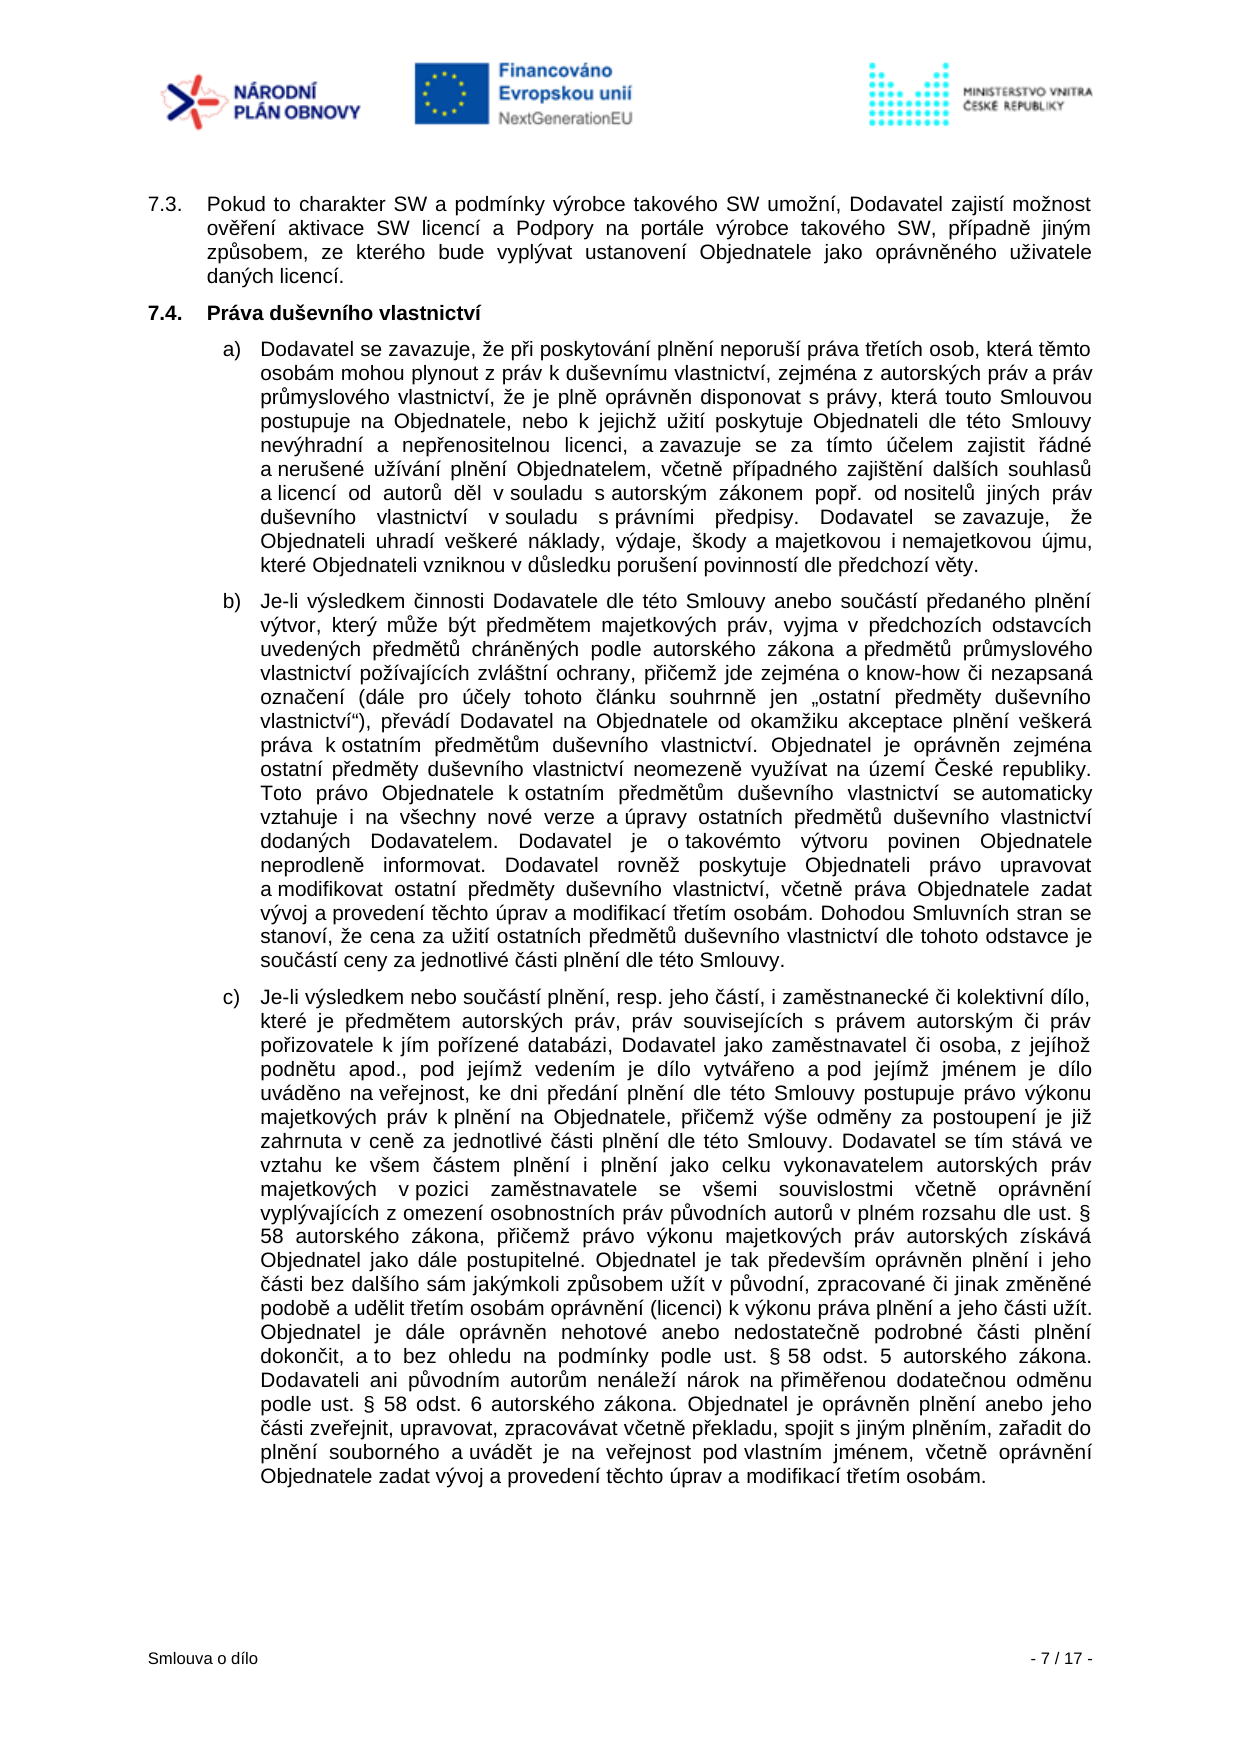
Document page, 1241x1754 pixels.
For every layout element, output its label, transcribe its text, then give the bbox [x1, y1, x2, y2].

list Je-li výsledkem nebo součástí plnění, resp. jeho částí, i zaměstnanecké či kolektivní dílo, které je předmětem autorských práv, práv souvisejících s právem autorským či práv pořizovatele k jím pořízené databázi, Dodavatel jako zaměstnavatel či osoba, z jejíhož podnětu apod., pod jejímž vedením je dílo vytvářeno a pod jejímž jménem je dílo uváděno na veřejnost, ke dni předání plnění dle této Smlouvy postupuje právo výkonu majetkových práv k plnění na Objednatele, přičemž výše odměny za postoupení je již zahrnuta v ceně za jednotlivé části plnění dle této Smlouvy. Dodavatel se tím stává ve vztahu ke všem částem plnění i plnění jako celku vykonavatelem autorských práv majetkových v pozici zaměstnavatele se všemi souvislostmi včetně oprávnění vyplývajících z omezení osobnostních práv původních autorů v plném rozsahu dle ust. § 58 autorského zákona, přičemž právo výkonu majetkových práv autorských získává Objednatel jako dále postupitelné. Objednatel je tak především oprávněn plnění i jeho části bez dalšího sám jakýmkoli způsobem užít v původní, zpracované či jinak změněné podobě a udělit třetím osobám oprávnění (licenci) k výkonu práva plnění a jeho části užít. Objednatel je dále oprávněn nehotové anebo nedostatečně podrobné části plnění dokončit, a to bez ohledu na podmínky podle ust. § 58 odst. 5 autorského zákona. Dodavateli ani původním autorům nenáleží nárok na přiměřenou dodatečnou odměnu podle ust. § 58 odst. 6 autorského zákona. Objednatel je oprávněn plnění anebo jeho části zveřejnit, upravovat, zpracovávat včetně překladu, spojit s jiným plněním, zařadit do plnění souborného a uvádět je na veřejnost pod vlastním jménem, včetně oprávnění Objednatele zadat vývoj a provedení těchto úprav a modifikací třetím osobám. [223, 985, 1093, 1488]
list Je-li výsledkem činnosti Dodavatele dle této Smlouvy anebo součástí předaného plnění výtvor, který může být předmětem majetkových práv, vyjma v předchozích odstavcích uvedených předmětů chráněných podle autorského zákona a předmětů průmyslového vlastnictví požívajících zvláštní ochrany, přičemž jde zejména o know-how či nezapsaná označení (dále pro účely tohoto článku souhrnně jen „ostatní předměty duševního vlastnictví“), převádí Dodavatel na Objednatele od okamžiku akceptace plnění veškerá práva k ostatním předmětům duševního vlastnictví. Objednatel je oprávněn zejména ostatní předměty duševního vlastnictví neomezeně využívat na území České republiky. Toto právo Objednatele k ostatním předmětům duševního vlastnictví se automaticky vztahuje i na všechny nové verze a úpravy ostatních předmětů duševního vlastnictví dodaných Dodavatelem. Dodavatel je o takovémto výtvoru povinen Objednatele neprodleně informovat. Dodavatel rovněž poskytuje Objednateli právo upravovat a modifikovat ostatní předměty duševního vlastnictví, včetně práva Objednatele zadat vývoj a provedení těchto úprav a modifikací třetím osobám. Dohodou Smluvních stran se stanoví, že cena za užití ostatních předmětů duševního vlastnictví dle tohoto odstavce je součástí ceny za jednotlivé části plnění dle této Smlouvy. [223, 589, 1093, 972]
picture [147, 42, 1093, 145]
list Dodavatel se zavazuje, že při poskytování plnění neporuší práva třetích osob, která těmto osobám mohou plynout z práv k duševnímu vlastnictví, zejména z autorských práv a práv průmyslového vlastnictví, že je plně oprávněn disponovat s právy, která touto Smlouvou postupuje na Objednatele, nebo k jejichž užití poskytuje Objednateli dle této Smlouvy nevýhradní a nepřenositelnou licenci, a zavazuje se za tímto účelem zajistit řádné a nerušené užívání plnění Objednatelem, včetně případného zajištění dalších souhlasů a licencí od autorů děl v souladu s autorským zákonem popř. od nositelů jiných práv duševního vlastnictví v souladu s právními předpisy. Dodavatel se zavazuje, že Objednateli uhradí veškeré náklady, výdaje, škody a majetkovou i nemajetkovou újmu, které Objednateli vzniknou v důsledku porušení povinností dle předchozí věty. [223, 337, 1093, 576]
list Pokud to charakter SW a podmínky výrobce takového SW umožní, Dodavatel zajistí možnost ověření aktivace SW licencí a Podpory na portále výrobce takového SW, případně jiným způsobem, ze kterého bude vyplývat ustanovení Objednatele jako oprávněného uživatele daných licencí. [148, 192, 1093, 288]
list Práva duševního vlastnictví [148, 300, 1093, 324]
